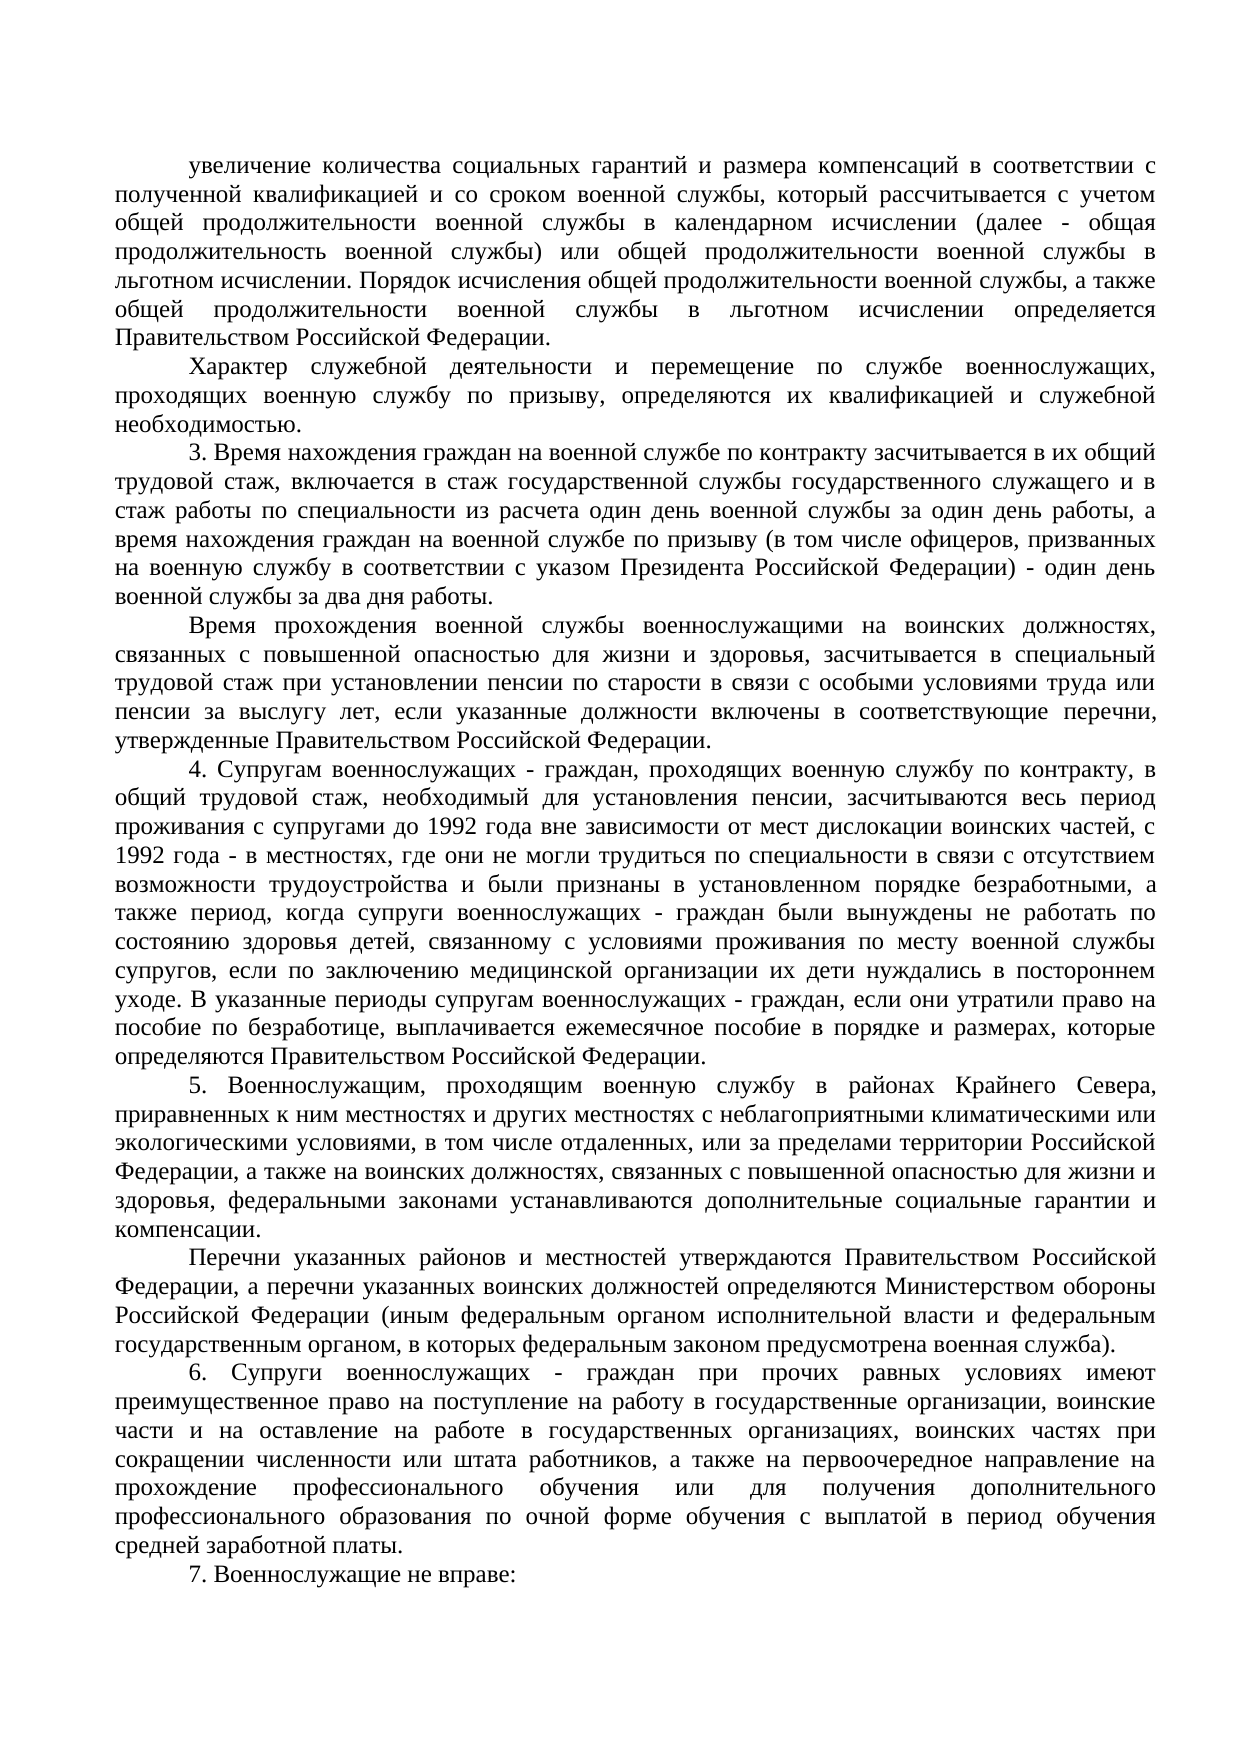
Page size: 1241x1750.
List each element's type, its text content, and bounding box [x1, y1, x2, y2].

text 3. Время нахождения граждан на военной службе по контракту засчитывается в их общий трудовой стаж, включается в стаж государственной службы государственного служащего и в стаж работы по специальности из расчета один день военной службы за один день работы, а время нахождения граждан на военной службе по призыву (в том числе офицеров, призванных на военную службу в соответствии с указом Президента Российской Федерации) - один день военной службы за два дня работы. [114, 437, 1157, 610]
text Характер служебной деятельности и перемещение по службе военнослужащих, проходящих военную службу по призыву, определяются их квалификацией и служебной необходимостью. [114, 351, 1157, 437]
text 5. Военнослужащим, проходящим военную службу в районах Крайнего Севера, приравненных к ним местностях и других местностях с неблагоприятными климатическими или экологическими условиями, в том числе отдаленных, или за пределами территории Российской Федерации, а также на воинских должностях, связанных с повышенной опасностью для жизни и здоровья, федеральными законами устанавливаются дополнительные социальные гарантии и компенсации. [114, 1070, 1157, 1242]
text 4. Супругам военнослужащих - граждан, проходящих военную службу по контракту, в общий трудовой стаж, необходимый для установления пенсии, засчитываются весь период проживания с супругами до 1992 года вне зависимости от мест дислокации воинских частей, с 1992 года - в местностях, где они не могли трудиться по специальности в связи с отсутствием возможности трудоустройства и были признаны в установленном порядке безработными, а также период, когда супруги военнослужащих - граждан были вынуждены не работать по состоянию здоровья детей, связанному с условиями проживания по месту военной службы супругов, если по заключению медицинской организации их дети нуждались в постороннем уходе. В указанные периоды супругам военнослужащих - граждан, если они утратили право на пособие по безработице, выплачивается ежемесячное пособие в порядке и размерах, которые определяются Правительством Российской Федерации. [114, 754, 1157, 1070]
text 6. Супруги военнослужащих - граждан при прочих равных условиях имеют преимущественное право на поступление на работу в государственные организации, воинские части и на оставление на работе в государственных организациях, воинских частях при сокращении численности или штата работников, а также на первоочередное направление на прохождение профессионального обучения или для получения дополнительного профессионального образования по очной форме обучения с выплатой в период обучения средней заработной платы. [114, 1357, 1157, 1559]
text 7. Военнослужащие не вправе: [114, 1559, 1157, 1587]
text увеличение количества социальных гарантий и размера компенсаций в соответствии с полученной квалификацией и со сроком военной службы, который рассчитывается с учетом общей продолжительности военной службы в календарном исчислении (далее - общая продолжительность военной службы) или общей продолжительности военной службы в льготном исчислении. Порядок исчисления общей продолжительности военной службы, а также общей продолжительности военной службы в льготном исчислении определяется Правительством Российской Федерации. [114, 150, 1157, 351]
text Время прохождения военной службы военнослужащими на воинских должностях, связанных с повышенной опасностью для жизни и здоровья, засчитывается в специальный трудовой стаж при установлении пенсии по старости в связи с особыми условиями труда или пенсии за выслугу лет, если указанные должности включены в соответствующие перечни, утвержденные Правительством Российской Федерации. [114, 610, 1157, 754]
text Перечни указанных районов и местностей утверждаются Правительством Российской Федерации, а перечни указанных воинских должностей определяются Министерством обороны Российской Федерации (иным федеральным органом исполнительной власти и федеральным государственным органом, в которых федеральным законом предусмотрена военная служба). [114, 1242, 1157, 1357]
